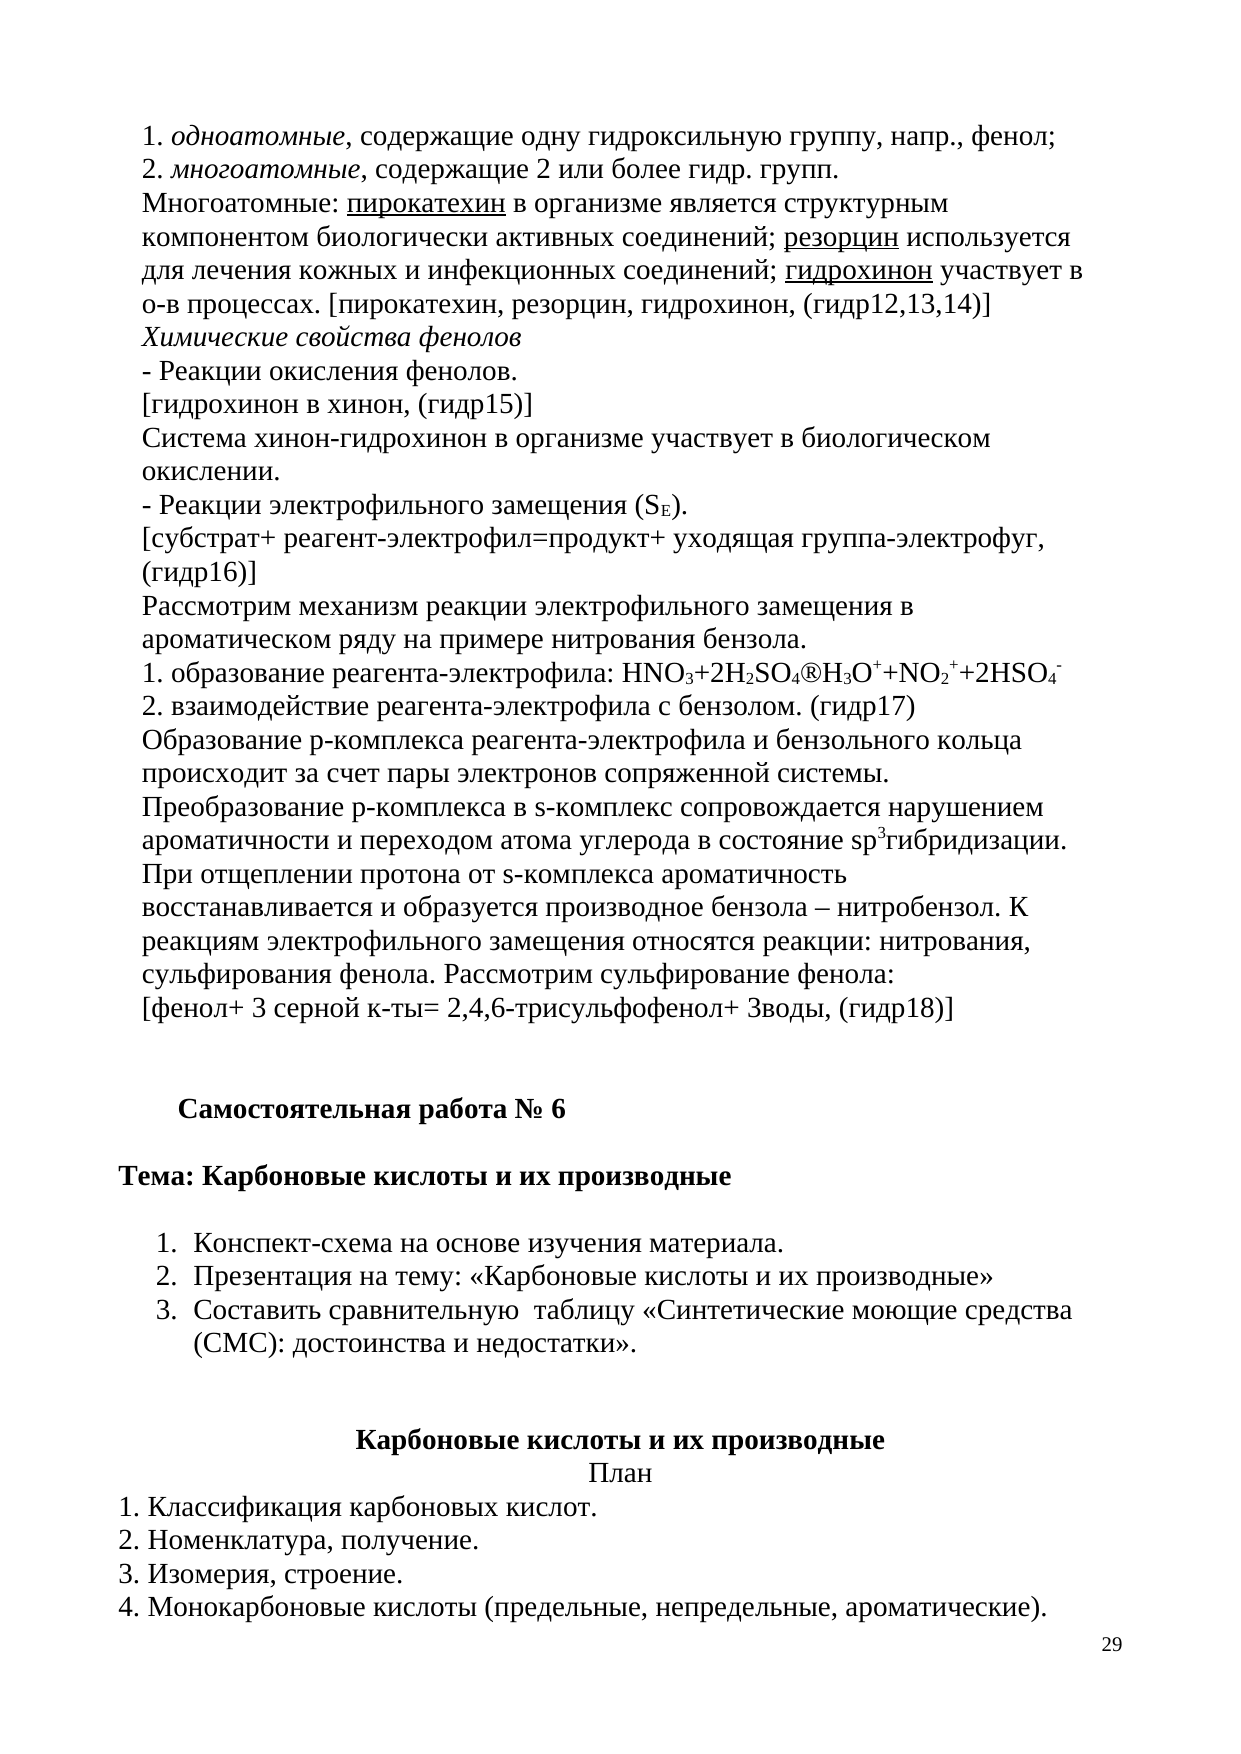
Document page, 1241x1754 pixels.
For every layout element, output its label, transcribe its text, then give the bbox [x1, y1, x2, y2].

text 3. Изомерия, строение. [118, 1556, 1122, 1589]
text Химические свойства фенолов [142, 319, 1083, 353]
text [фенол+ 3 серной к-ты= 2,4,6-трисульфофенол+ 3воды, (гидр18)] [142, 990, 1083, 1024]
text Тема: Карбоновые кислоты и их производные [118, 1158, 1122, 1191]
text [гидрохинон в хинон, (гидр15)] [142, 386, 1083, 420]
list Конспект-схема на основе изучения материала. [156, 1225, 1122, 1258]
list Презентация на тему: «Карбоновые кислоты и их производные» [156, 1258, 1122, 1292]
text - Реакции электрофильного замещения (SE). [142, 487, 1083, 521]
subtitle Карбоновые кислоты и их производные [118, 1422, 1122, 1455]
text 2. взаимодействие реагента-электрофила с бензолом. (гидр17) [142, 688, 1083, 722]
text 2. многоатомные, содержащие 2 или более гидр. групп. Многоатомные: пирокатехин в организме является структурным компонентом биологически активных соединений; резорцин используется для лечения кожных и инфекционных соединений; гидрохинон участвует в о-в процессах. [пирокатехин, резорцин, гидрохинон, (гидр12,13,14)] [142, 152, 1083, 319]
text 2. Номенклатура, получение. [118, 1522, 1122, 1556]
text Рассмотрим механизм реакции электрофильного замещения в ароматическом ряду на примере нитрования бензола. [142, 588, 1083, 655]
text - Реакции окисления фенолов. [142, 353, 1083, 386]
list Составить сравнительную таблицу «Синтетические моющие средства (СМС): достоинства и недостатки». [156, 1292, 1122, 1359]
text План [118, 1455, 1122, 1489]
text 1. образование реагента-электрофила: HNO3+2H2SO4®H3O++NO2++2HSO4- [142, 655, 1083, 688]
text Образование p-комплекса реагента-электрофила и бензольного кольца происходит за счет пары электронов сопряженной системы. Преобразование p-комплекса в s-комплекс сопровождается нарушением ароматичности и переходом атома углерода в состояние sp3гибридизации. При отщеплении протона от s-комплекса ароматичность восстанавливается и образуется производное бензола – нитробензол. К реакциям электрофильного замещения относятся реакции: нитрования, сульфирования фенола. Рассмотрим сульфирование фенола: [142, 722, 1083, 990]
text 1. Классификация карбоновых кислот. [118, 1489, 1122, 1522]
text 4. Монокарбоновые кислоты (предельные, непредельные, ароматические). [118, 1589, 1122, 1623]
text 1. одноатомные, содержащие одну гидроксильную группу, напр., фенол; [142, 118, 1083, 152]
text [субстрат+ реагент-электрофил=продукт+ уходящая группа-электрофуг, (гидр16)] [142, 521, 1083, 588]
text Система хинон-гидрохинон в организме участвует в биологическом окислении. [142, 420, 1083, 487]
text Самостоятельная работа № 6 [125, 1091, 1122, 1124]
